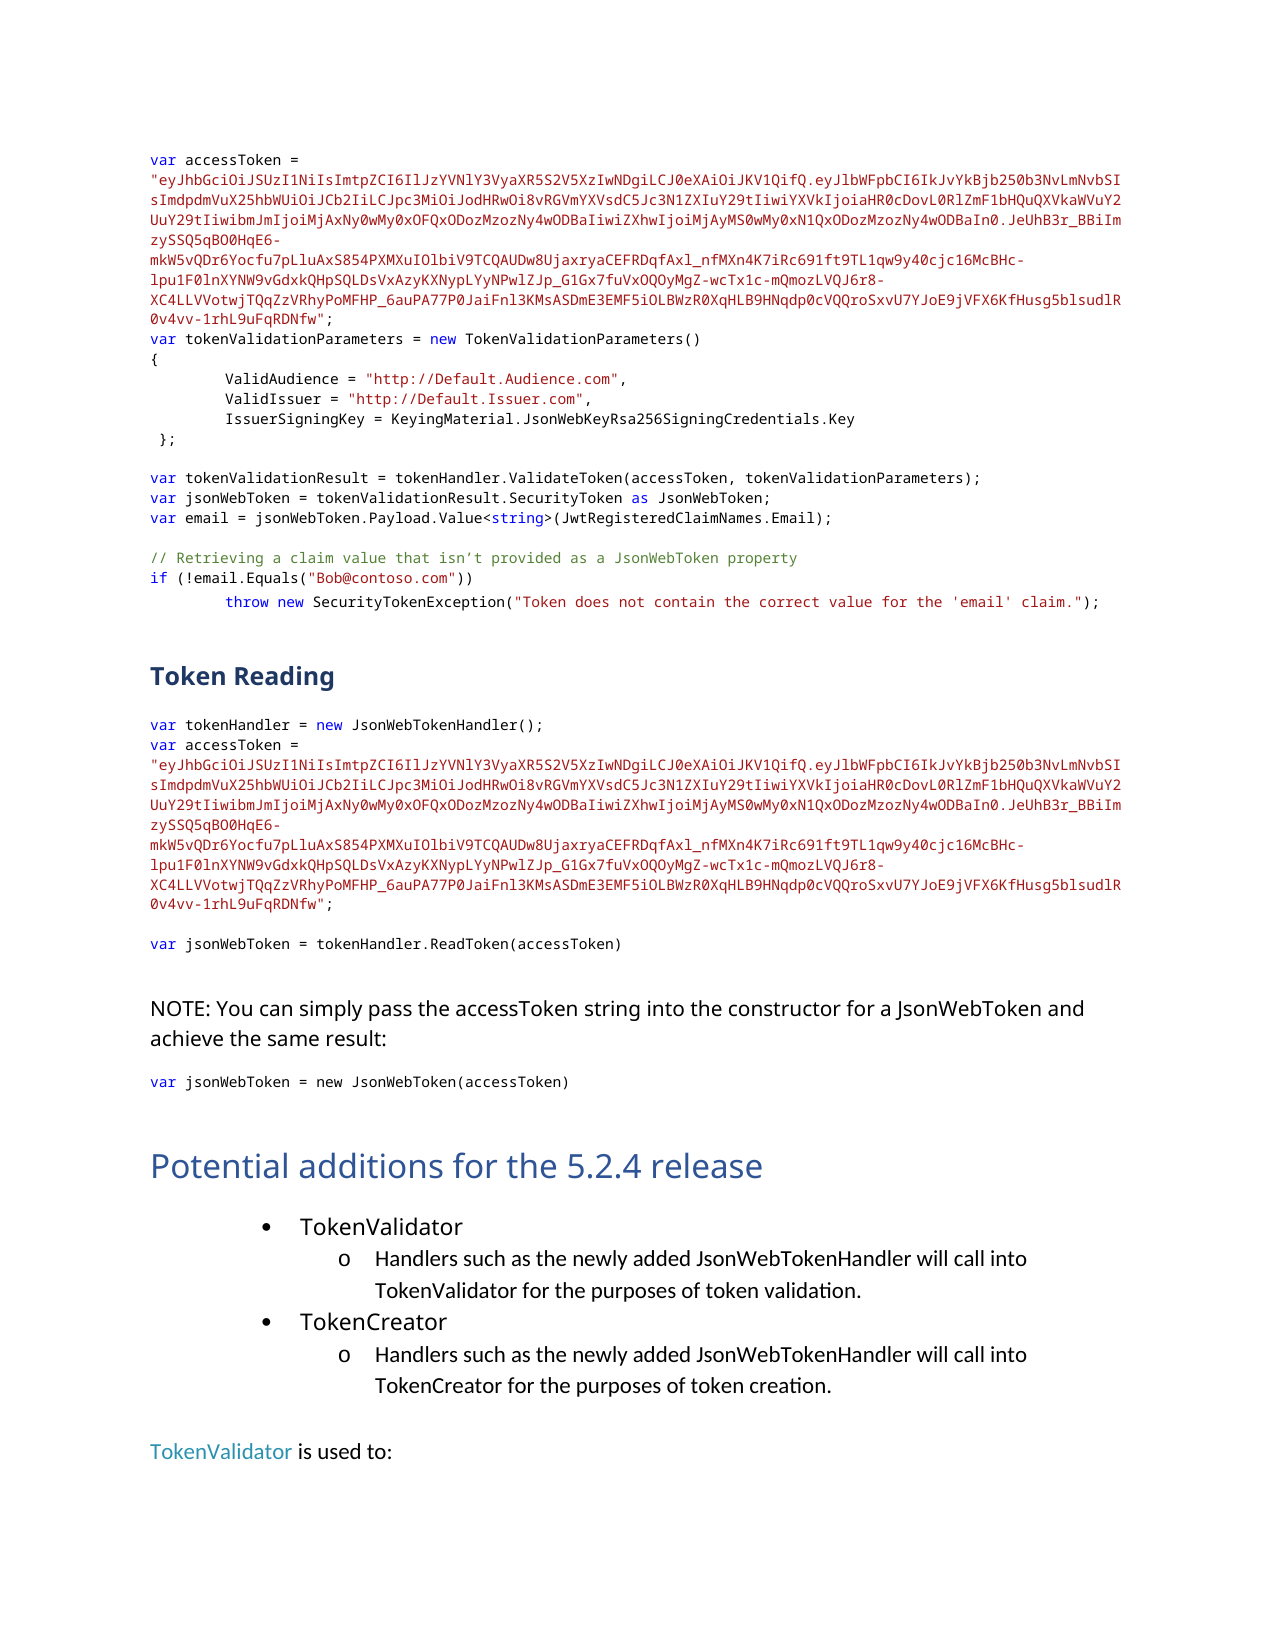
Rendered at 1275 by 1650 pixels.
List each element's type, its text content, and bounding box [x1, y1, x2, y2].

list TokenCreator [262, 1306, 1125, 1337]
text NOTE: You can simply pass the accessToken string into the constructor for a JsonWebToken and achieve the same result: [150, 994, 1125, 1053]
text ValidAudience = "http://Default.Audience.com", [150, 369, 1125, 389]
text }; [150, 428, 1125, 448]
text var jsonWebToken = tokenHandler.ReadToken(accessToken) [150, 934, 1125, 954]
text TokenValidator is used to: [150, 1437, 1125, 1465]
text var email = jsonWebToken.Payload.Value<string>(JwtRegisteredClaimNames.Email); [150, 508, 1125, 528]
text ValidIssuer = "http://Default.Issuer.com", [150, 389, 1125, 409]
text if (!email.Equals("Bob@contoso.com")) [150, 568, 1125, 588]
text var accessToken = "eyJhbGciOiJSUzI1NiIsImtpZCI6IlJzYVNlY3VyaXR5S2V5XzIwNDgiLCJ0eXAiOiJKV1QifQ.eyJlbWFpbCI6IkJvYkBjb250b3NvLmNvbSIsImdpdmVuX25hbWUiOiJCb2IiLCJpc3MiOiJodHRwOi8vRGVmYXVsdC5Jc3N1ZXIuY29tIiwiYXVkIjoiaHR0cDovL0RlZmF1bHQuQXVkaWVuY2UuY29tIiwibmJmIjoiMjAxNy0wMy0xOFQxODozMzozNy4wODBaIiwiZXhwIjoiMjAyMS0wMy0xN1QxODozMzozNy4wODBaIn0.JeUhB3r_BBiImzySSQ5qBO0HqE6-mkW5vQDr6Yocfu7pLluAxS854PXMXuIOlbiV9TCQAUDw8UjaxryaCEFRDqfAxl_nfMXn4K7iRc691ft9TL1qw9y40cjc16McBHc-lpu1F0lnXYNW9vGdxkQHpSQLDsVxAzyKXNypLYyNPwlZJp_G1Gx7fuVxOQOyMgZ-wcTx1c-mQmozLVQJ6r8-XC4LLVVotwjTQqZzVRhyPoMFHP_6auPA77P0JaiFnl3KMsASDmE3EMF5iOLBWzR0XqHLB9HNqdp0cVQQroSxvU7YJoE9jVFX6KfHusg5blsudlR0v4vv-1rhL9uFqRDNfw"; [150, 735, 1125, 914]
text var accessToken = "eyJhbGciOiJSUzI1NiIsImtpZCI6IlJzYVNlY3VyaXR5S2V5XzIwNDgiLCJ0eXAiOiJKV1QifQ.eyJlbWFpbCI6IkJvYkBjb250b3NvLmNvbSIsImdpdmVuX25hbWUiOiJCb2IiLCJpc3MiOiJodHRwOi8vRGVmYXVsdC5Jc3N1ZXIuY29tIiwiYXVkIjoiaHR0cDovL0RlZmF1bHQuQXVkaWVuY2UuY29tIiwibmJmIjoiMjAxNy0wMy0xOFQxODozMzozNy4wODBaIiwiZXhwIjoiMjAyMS0wMy0xN1QxODozMzozNy4wODBaIn0.JeUhB3r_BBiImzySSQ5qBO0HqE6-mkW5vQDr6Yocfu7pLluAxS854PXMXuIOlbiV9TCQAUDw8UjaxryaCEFRDqfAxl_nfMXn4K7iRc691ft9TL1qw9y40cjc16McBHc-lpu1F0lnXYNW9vGdxkQHpSQLDsVxAzyKXNypLYyNPwlZJp_G1Gx7fuVxOQOyMgZ-wcTx1c-mQmozLVQJ6r8-XC4LLVVotwjTQqZzVRhyPoMFHP_6auPA77P0JaiFnl3KMsASDmE3EMF5iOLBWzR0XqHLB9HNqdp0cVQQroSxvU7YJoE9jVFX6KfHusg5blsudlR0v4vv-1rhL9uFqRDNfw"; [150, 150, 1125, 329]
text var jsonWebToken = tokenValidationResult.SecurityToken as JsonWebToken; [150, 488, 1125, 508]
text var tokenValidationResult = tokenHandler.ValidateToken(accessToken, tokenValidationParameters); [150, 468, 1125, 488]
text IssuerSigningKey = KeyingMaterial.JsonWebKeyRsa256SigningCredentials.Key [150, 409, 1125, 428]
subtitle throw new SecurityTokenException("Token does not contain the correct value for the 'email' claim."); [150, 592, 1125, 612]
text var tokenValidationParameters = new TokenValidationParameters() [150, 329, 1125, 349]
subtitle Potential additions for the 5.2.4 release [150, 1143, 1125, 1188]
subtitle Token Reading [150, 658, 1125, 692]
text // Retrieving a claim value that isn’t provided as a JsonWebToken property [150, 548, 1125, 568]
text var jsonWebToken = new JsonWebToken(accessToken) [150, 1072, 1125, 1091]
text { [150, 349, 1125, 369]
list TokenValidator [262, 1211, 1125, 1242]
list Handlers such as the newly added JsonWebTokenHandler will call into TokenValidator for the purposes of token validation. [337, 1244, 1125, 1304]
text var tokenHandler = new JsonWebTokenHandler(); [150, 715, 1125, 735]
list Handlers such as the newly added JsonWebTokenHandler will call into TokenCreator for the purposes of token creation. [337, 1340, 1125, 1399]
